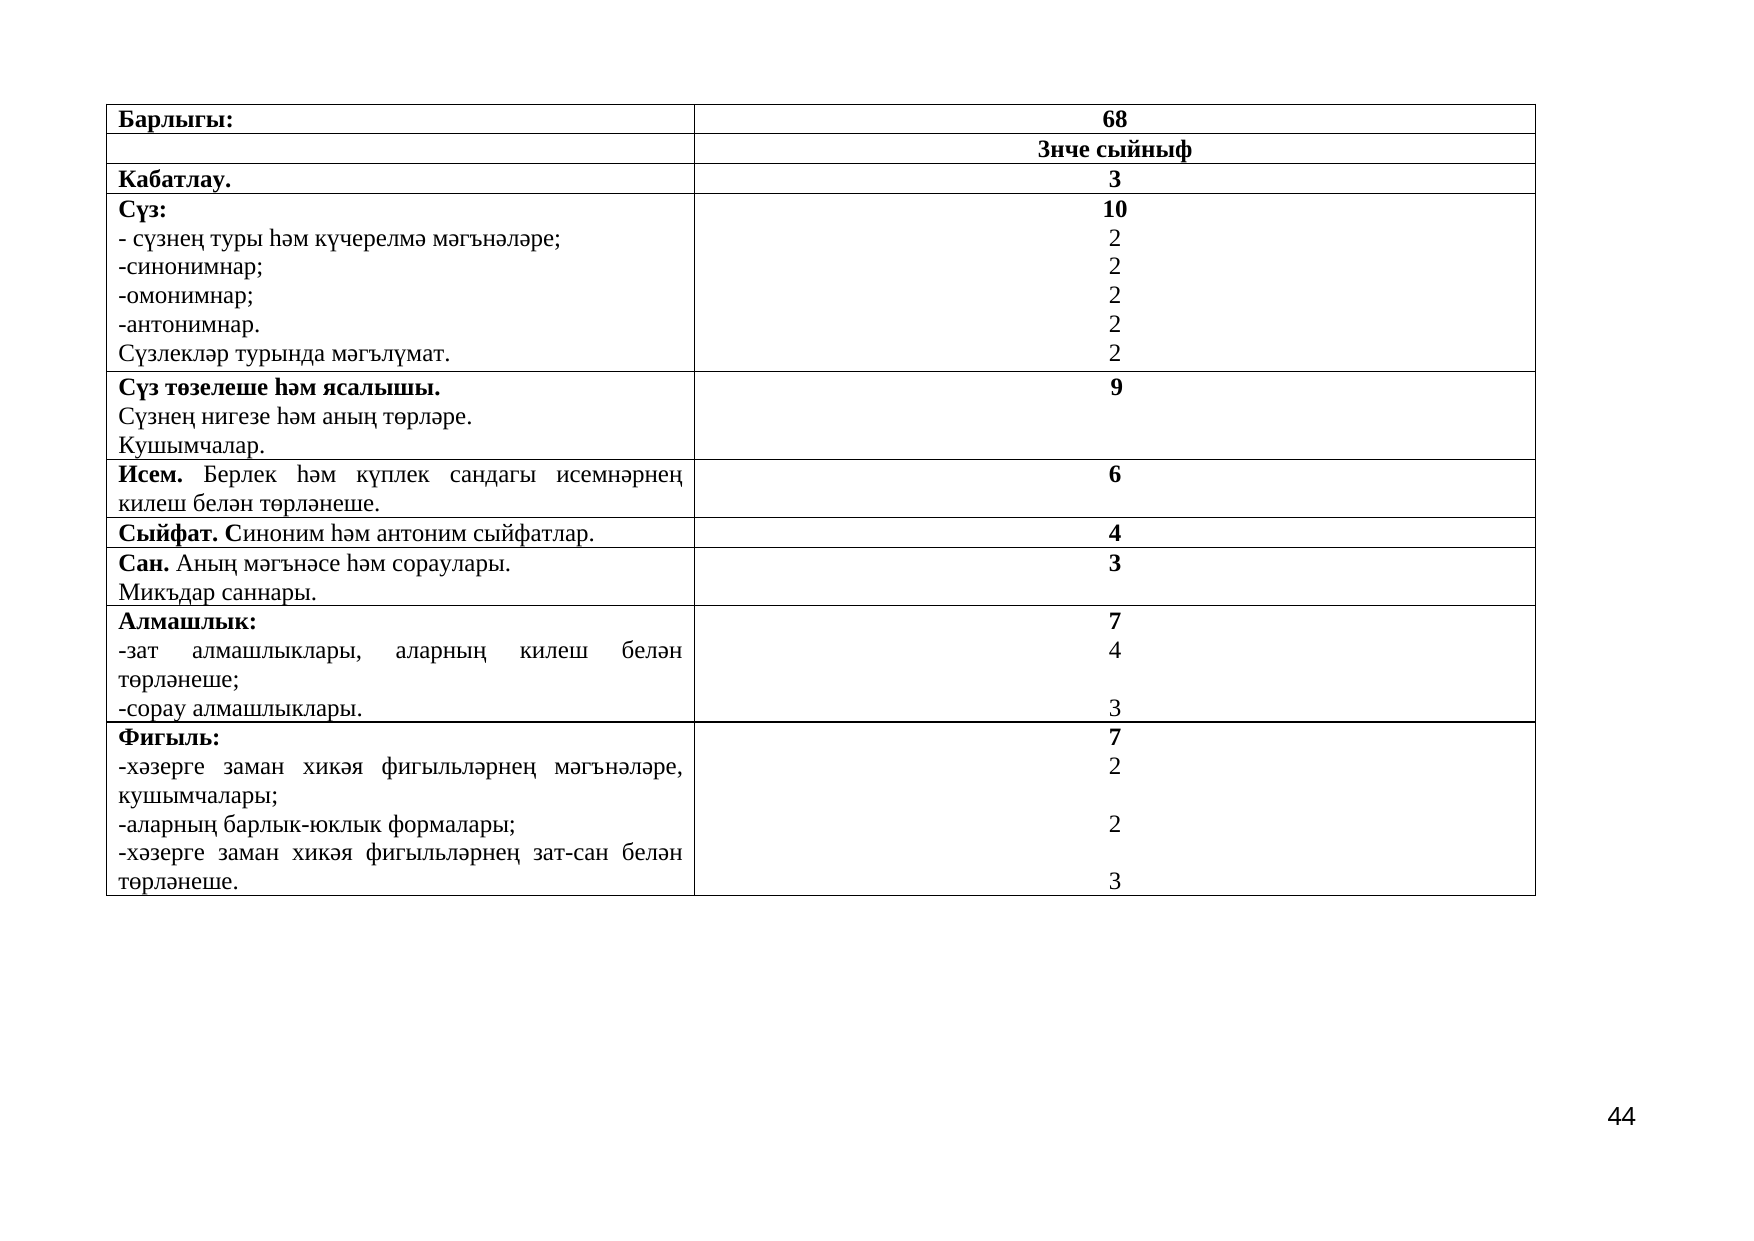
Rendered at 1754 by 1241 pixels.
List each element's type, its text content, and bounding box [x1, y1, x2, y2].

table_cell 6 [695, 460, 1535, 517]
table_cell 7 4 3 [695, 606, 1535, 721]
table_cell Исем. Берлек һәм күплек сандагы исемнәрнең килеш белән төрләнеше. [107, 460, 694, 517]
table_cell Фигыль: -хәзерге заман хикәя фигыльләрнең мәгънәләре, кушымчалары; -аларның барлык-юклык формалары; -хәзерге заман хикәя фигыльләрнең зат-сан белән төрләнеше. [107, 723, 694, 895]
table_cell 3 [695, 548, 1535, 605]
table_cell Сан. Аның мәгънәсе һәм сораулары. Микъдар саннары. [107, 548, 694, 605]
table_cell 3нче сыйныф [695, 134, 1535, 163]
table_cell Сыйфат. Синоним һәм антоним сыйфатлар. [107, 518, 694, 547]
table_cell Сүз: - сүзнең туры һәм күчерелмә мәгънәләре; -синонимнар; -омонимнар; -антонимнар. Сүзлекләр турында мәгълүмат. [107, 194, 694, 371]
table_cell Сүз төзелеше һәм ясалышы. Сүзнең нигезе һәм аның төрләре. Кушымчалар. [107, 372, 694, 458]
table_cell Кабатлау. [107, 164, 694, 193]
table_cell 4 [695, 518, 1535, 547]
table_cell 68 [695, 105, 1535, 133]
table_cell 7 2 2 3 [695, 723, 1535, 895]
table_cell Барлыгы: [107, 105, 694, 133]
table_cell 3 [695, 164, 1535, 193]
table_cell Алмашлык: -зат алмашлыклары, аларның килеш белән төрләнеше; -сорау алмашлыклары. [107, 606, 694, 721]
table_cell 10 2 2 2 2 2 [695, 194, 1535, 371]
table_cell 9 [695, 372, 1535, 458]
table_cell [107, 134, 694, 163]
